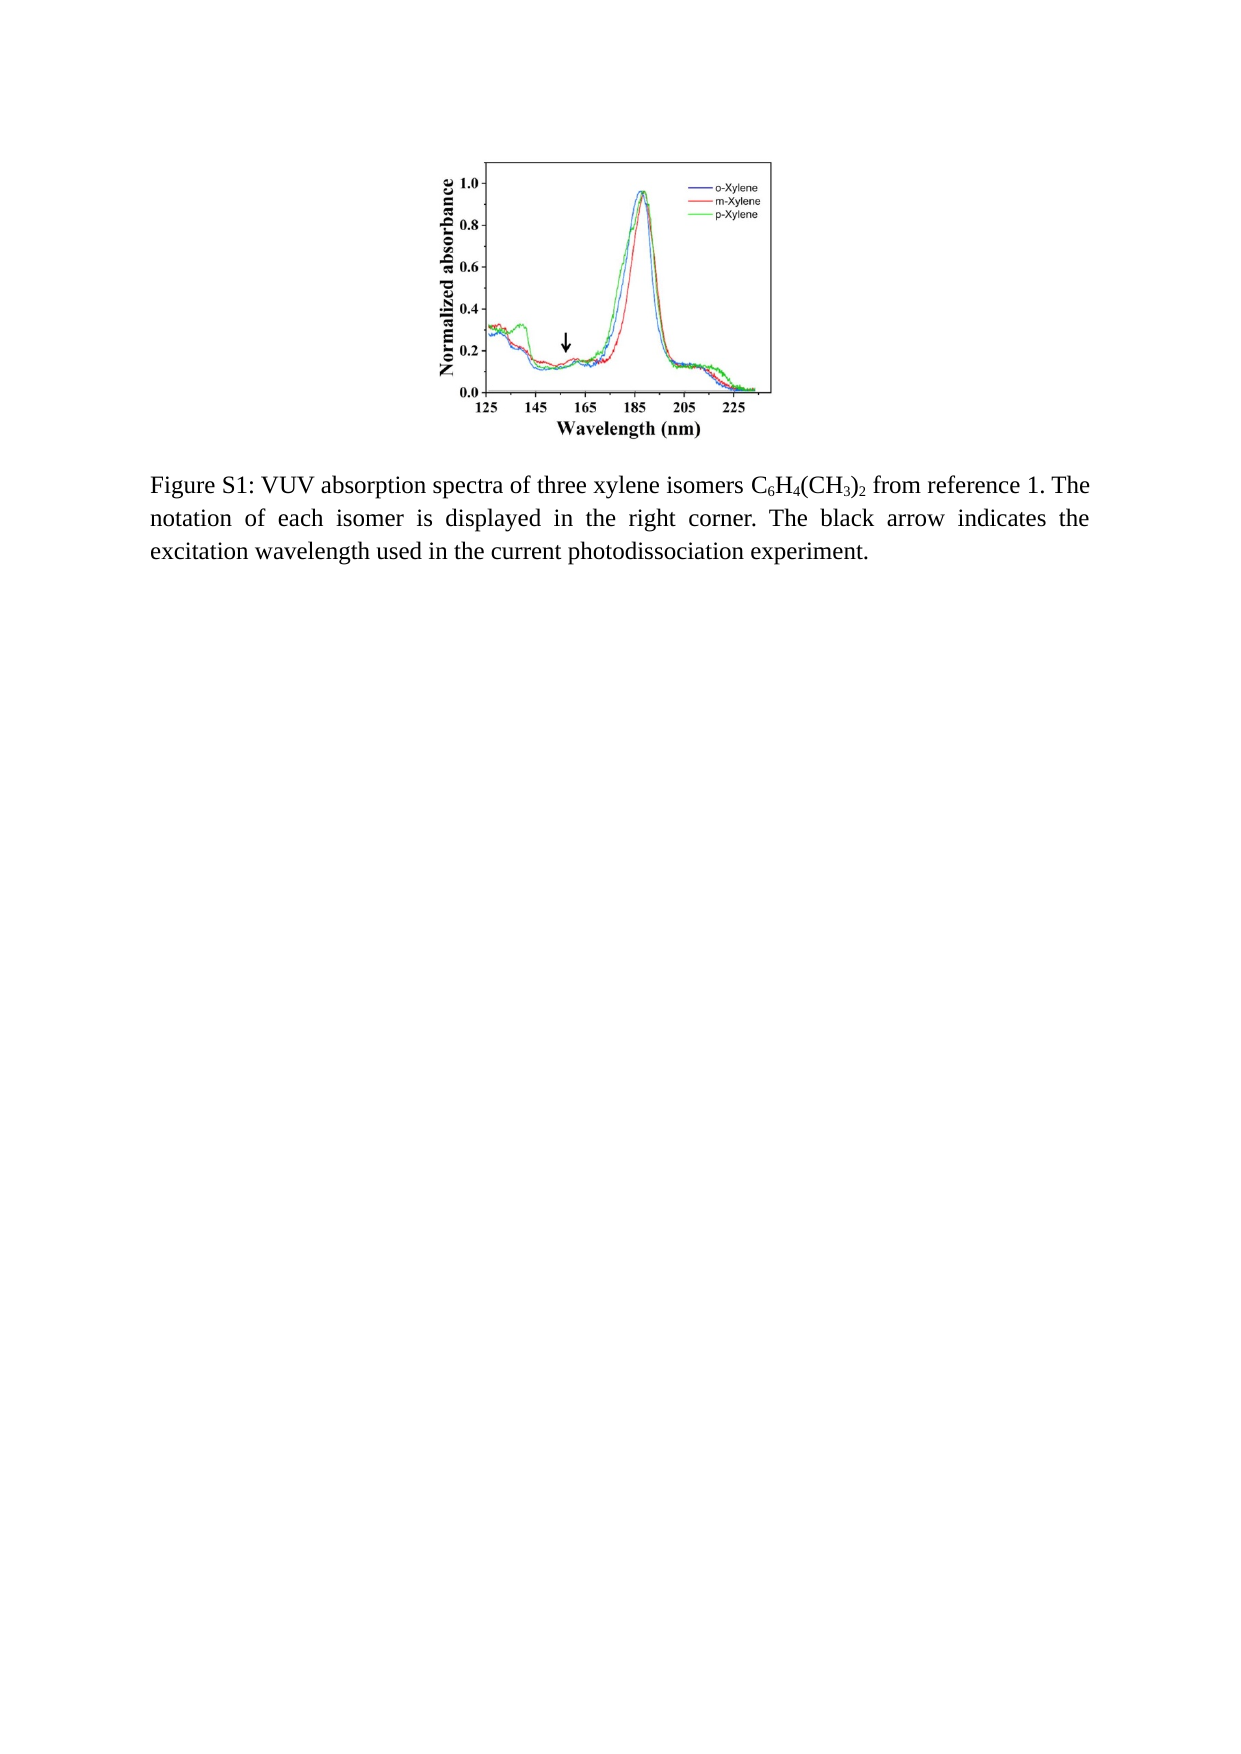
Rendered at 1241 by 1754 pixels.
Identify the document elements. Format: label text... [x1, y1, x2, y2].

text Figure S1: VUV absorption spectra of three xylene isomers C6H4(CH3)2 from reference 1. The notation of each isomer is displayed in the right corner. The black arrow indicates the excitation wavelength used in the current photodissociation experiment. [150, 470, 1090, 565]
picture [411, 150, 829, 446]
